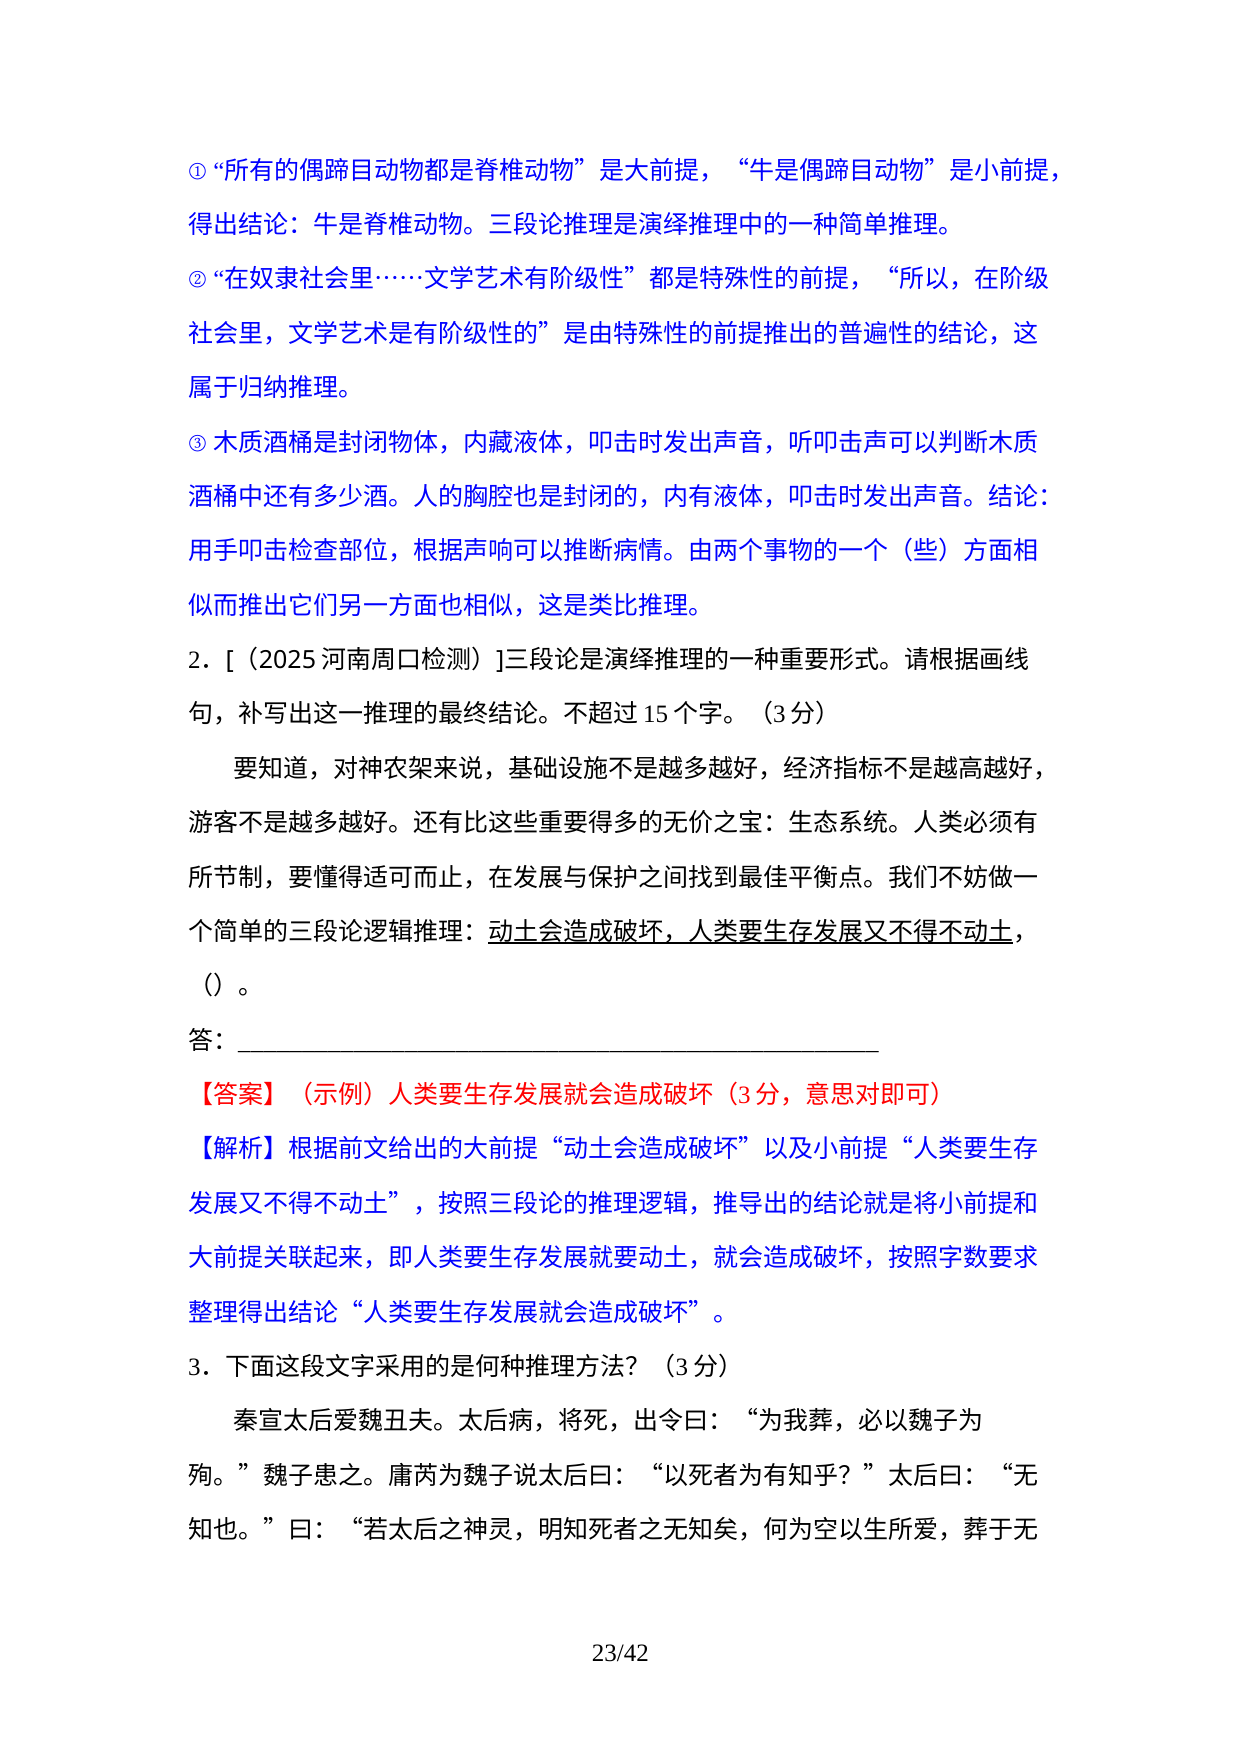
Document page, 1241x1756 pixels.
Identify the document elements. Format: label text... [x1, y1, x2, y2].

text 【答案】（示例）人类要生存发展就会造成破坏（3分，意思对即可） [188, 1074, 1052, 1111]
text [188, 1401, 1052, 1546]
text 要知道，对神农架来说，基础设施不是越多越好，经济指标不是越高越好，游客不是越多越好。还有比这些重要得多的无价之宝：生态系统。人类必须有所节制，要懂得适可而止，在发展与保护之间找到最佳平衡点。我们不妨做一个简单的三段论逻辑推理：动土会造成破坏，人类要生存发展又不得不动土，（）。 [188, 748, 1052, 1002]
text ② “在奴隶社会里……文学艺术有阶级性”都是特殊性的前提，“所以，在阶级社会里，文学艺术是有阶级性的”是由特殊性的前提推出的普遍性的结论，这属于归纳推理。 [188, 259, 1052, 404]
text 【解析】根据前文给出的大前提“动土会造成破坏”以及小前提“人类要生存发展又不得不动土”，按照三段论的推理逻辑，推导出的结论就是将小前提和大前提关联起来，即人类要生存发展就要动土，就会造成破坏，按照字数要求整理得出结论“人类要生存发展就会造成破坏”。 [188, 1129, 1052, 1328]
text ③ 木质酒桶是封闭物体，内藏液体，叩击时发出声音，听叩击声可以判断木质酒桶中还有多少酒。人的胸腔也是封闭的，内有液体，叩击时发出声音。结论：用手叩击检查部位，根据声响可以推断病情。由两个事物的一个（些）方面相似而推出它们另一方面也相似，这是类比推理。 [188, 422, 1052, 621]
text ① “所有的偶蹄目动物都是脊椎动物”是大前提，“牛是偶蹄目动物”是小前提，得出结论：牛是脊椎动物。三段论推理是演绎推理中的一种简单推理。 [188, 150, 1052, 241]
text 答：_ _ _ _ _ _ _ _ _ _ _ _ _ _ _ _ _ _ _ _ _ _ _ _ _ _ _ _ _ _ _ _ _ _ _ _ _ _ _ _ _ _ _ _ _ _ _ _ _ _ [188, 1020, 1052, 1056]
text 2．[（2025河南周口检测）]三段论是演绎推理的一种重要形式。请根据画线句，补写出这一推理的最终结论。不超过15个字。（3分） [188, 639, 1052, 730]
text 3．下面这段文字采用的是何种推理方法？（3分） [188, 1346, 1052, 1383]
